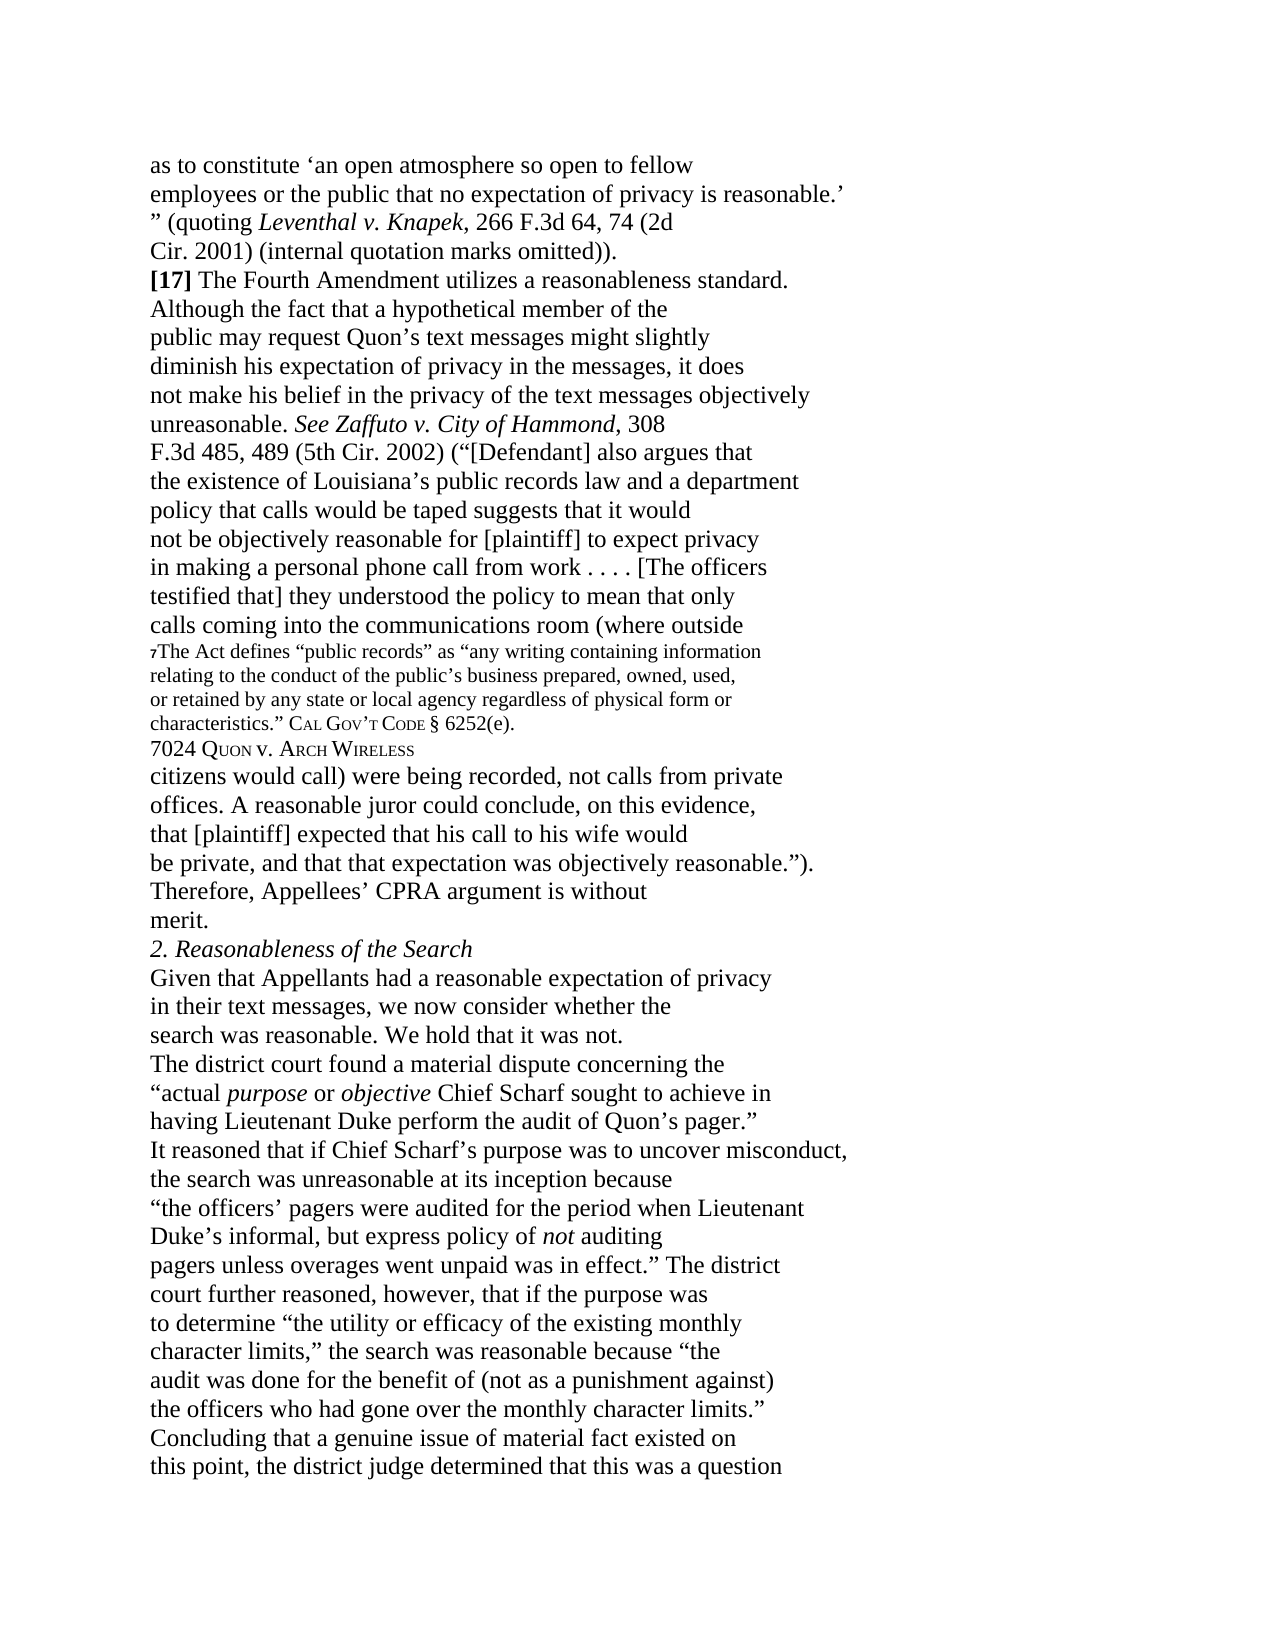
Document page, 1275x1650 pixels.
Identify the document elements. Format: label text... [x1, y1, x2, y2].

text the officers who had gone over the monthly character limits.” [150, 1394, 1125, 1423]
text employees or the public that no expectation of privacy is reasonable.’ [150, 179, 1125, 207]
text unreasonable. See Zaffuto v. City of Hammond, 308 [150, 409, 1125, 437]
text this point, the district judge determined that this was a question [150, 1451, 1125, 1480]
text be private, and that that expectation was objectively reasonable.”). [150, 848, 1125, 876]
text audit was done for the benefit of (not as a punishment against) [150, 1365, 1125, 1394]
text search was reasonable. We hold that it was not. [150, 1020, 1125, 1049]
text that [plaintiff] expected that his call to his wife would [150, 819, 1125, 848]
text 7024 QUON v. ARCH WIRELESS [150, 735, 1125, 761]
text Although the fact that a hypothetical member of the [150, 294, 1125, 322]
text in their text messages, we now consider whether the [150, 991, 1125, 1020]
text “actual purpose or objective Chief Scharf sought to achieve in [150, 1078, 1125, 1106]
text merit. [150, 905, 1125, 934]
text pagers unless overages went unpaid was in effect.” The district [150, 1250, 1125, 1279]
text or retained by any state or local agency regardless of physical form or [150, 687, 1125, 711]
text not make his belief in the privacy of the text messages objectively [150, 380, 1125, 409]
text in making a personal phone call from work . . . . [The officers [150, 552, 1125, 581]
text policy that calls would be taped suggests that it would [150, 495, 1125, 524]
text Given that Appellants had a reasonable expectation of privacy [150, 963, 1125, 991]
text having Lieutenant Duke perform the audit of Quon’s pager.” [150, 1106, 1125, 1135]
text court further reasoned, however, that if the purpose was [150, 1279, 1125, 1308]
text calls coming into the communications room (where outside [150, 610, 1125, 639]
text the existence of Louisiana’s public records law and a department [150, 466, 1125, 495]
text F.3d 485, 489 (5th Cir. 2002) (“[Defendant] also argues that [150, 437, 1125, 466]
text “the officers’ pagers were audited for the period when Lieutenant [150, 1193, 1125, 1221]
text citizens would call) were being recorded, not calls from private [150, 761, 1125, 790]
text It reasoned that if Chief Scharf’s purpose was to uncover misconduct, [150, 1135, 1125, 1164]
text Therefore, Appellees’ CPRA argument is without [150, 876, 1125, 905]
text public may request Quon’s text messages might slightly [150, 322, 1125, 351]
text the search was unreasonable at its inception because [150, 1164, 1125, 1193]
text [17] The Fourth Amendment utilizes a reasonableness standard. [150, 265, 1125, 294]
text not be objectively reasonable for [plaintiff] to expect privacy [150, 524, 1125, 552]
text ” (quoting Leventhal v. Knapek, 266 F.3d 64, 74 (2d [150, 207, 1125, 236]
text offices. A reasonable juror could conclude, on this evidence, [150, 790, 1125, 819]
text Duke’s informal, but express policy of not auditing [150, 1221, 1125, 1250]
text Concluding that a genuine issue of material fact existed on [150, 1423, 1125, 1451]
text 7The Act defines “public records” as “any writing containing information [150, 639, 1125, 663]
text diminish his expectation of privacy in the messages, it does [150, 351, 1125, 380]
text 2. Reasonableness of the Search [150, 934, 1125, 963]
text as to constitute ‘an open atmosphere so open to fellow [150, 150, 1125, 179]
text characteristics.” CAL GOV’T CODE § 6252(e). [150, 711, 1125, 735]
text The district court found a material dispute concerning the [150, 1049, 1125, 1078]
text testified that] they understood the policy to mean that only [150, 581, 1125, 610]
text character limits,” the search was reasonable because “the [150, 1336, 1125, 1365]
text to determine “the utility or efficacy of the existing monthly [150, 1308, 1125, 1336]
text relating to the conduct of the public’s business prepared, owned, used, [150, 663, 1125, 687]
text Cir. 2001) (internal quotation marks omitted)). [150, 236, 1125, 265]
